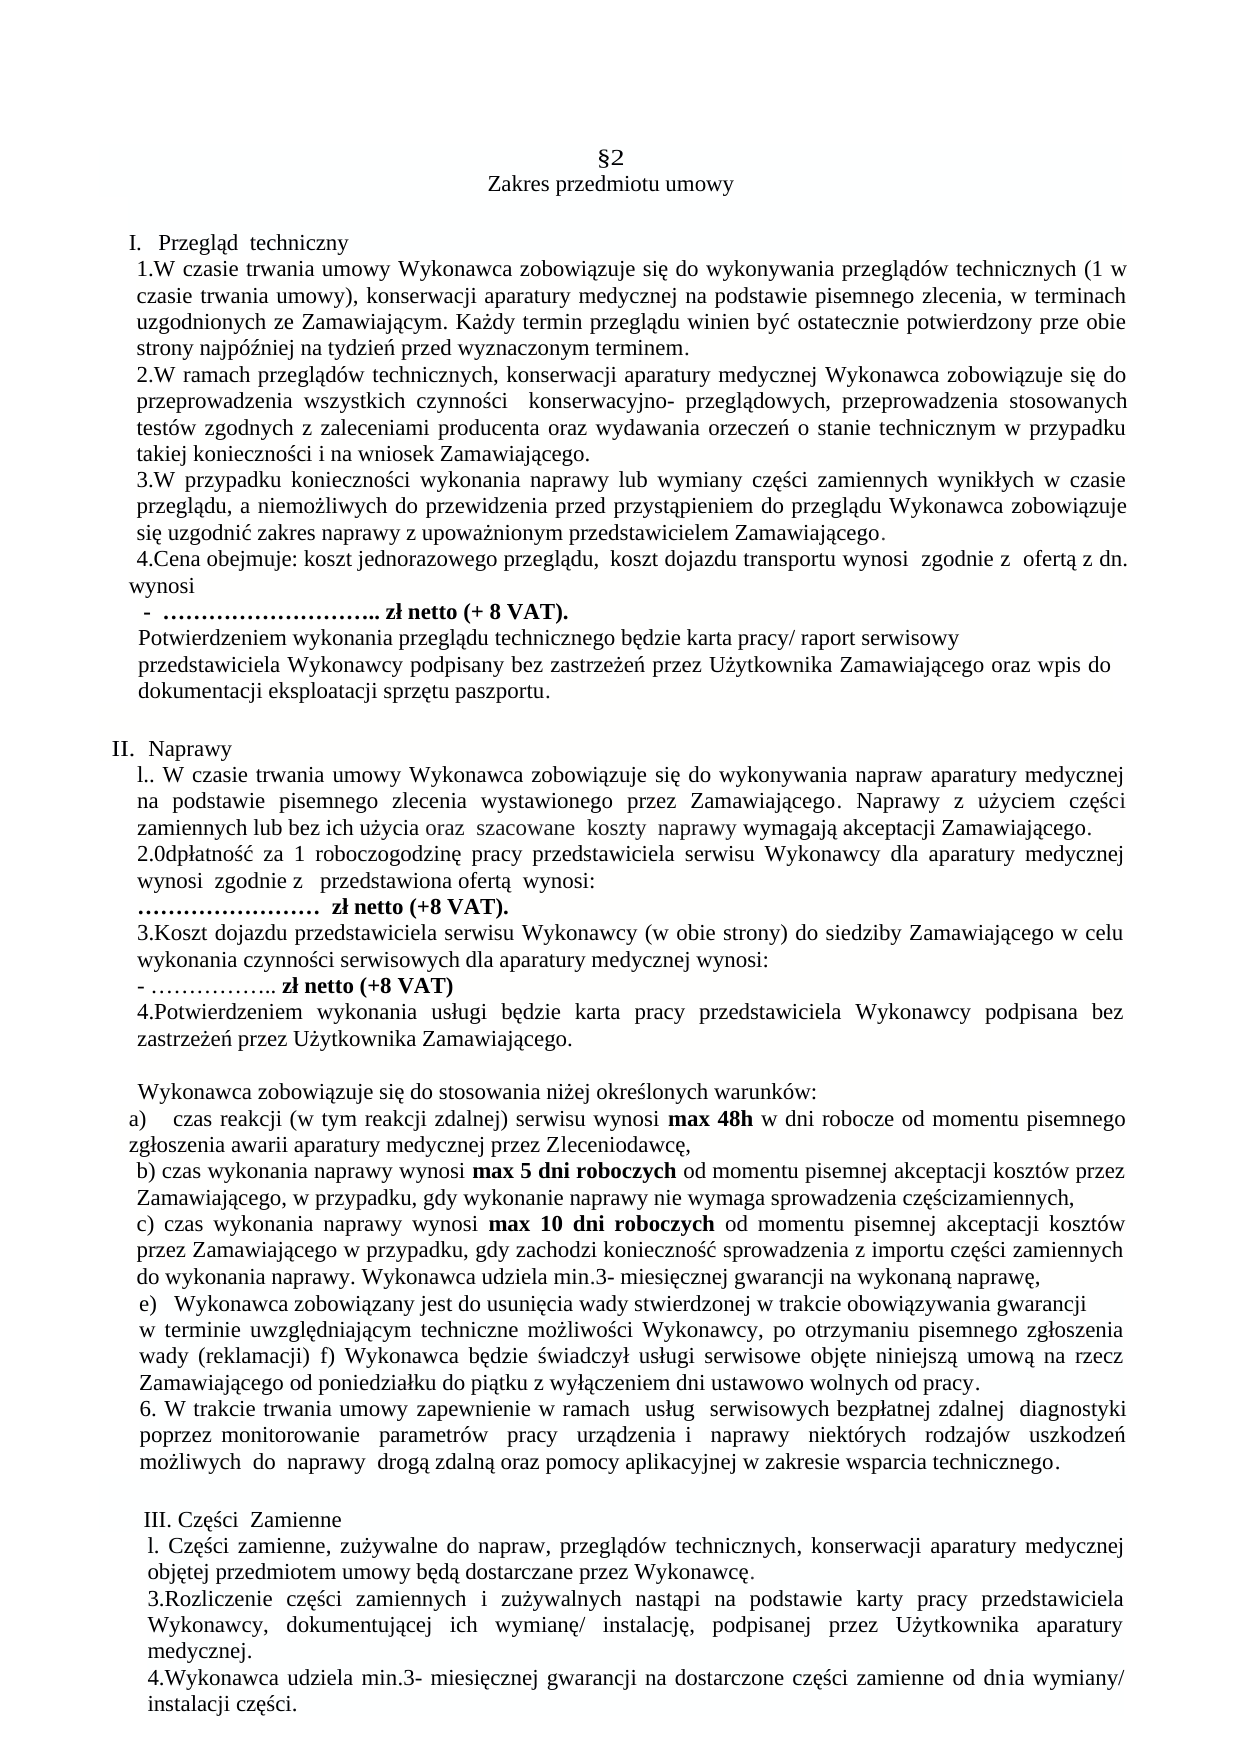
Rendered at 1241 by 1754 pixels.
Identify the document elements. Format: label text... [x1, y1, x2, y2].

text 4.Cena obejmuje: koszt jednorazowego przeglądu, koszt dojazdu transportu wynosi zgodnie z ofertą z dn. wynosi [128, 545, 1128, 598]
text 3.Rozliczenie części zamiennych i zużywalnych nastąpi na podstawie karty pracy przedstawiciela Wykonawcy, dokumentującej ich wymianę/ instalację, podpisanej przez Użytkownika aparatury medycznej. 4.Wykonawca udziela min.3- miesięcznej gwarancji na dostarczone części zamienne od dnia wymiany/ instalacji części. [147, 1585, 1124, 1716]
text 4.Potwierdzeniem wykonania usługi będzie karta pracy przedstawiciela Wykonawcy podpisana bez zastrzeżeń przez Użytkownika Zamawiającego. [137, 998, 1126, 1051]
text 2.W ramach przeglądów technicznych, konserwacji aparatury medycznej Wykonawca zobowiązuje się do przeprowadzenia wszystkich czynności konserwacyjno- przeglądowych, przeprowadzenia stosowanych testów zgodnych z zaleceniami producenta oraz wydawania orzeczeń o stanie technicznym w przypadku takiej konieczności i na wniosek Zamawiającego. [136, 361, 1128, 466]
text 6. W trakcie trwania umowy zapewnienie w ramach usług serwisowych bezpłatnej zdalnej diagnostyki poprzez monitorowanie parametrów pracy urządzenia i naprawy niektórych rodzajów uszkodzeń możliwych do naprawy drogą zdalną oraz pomocy aplikacyjnej w zakresie wsparcia technicznego. [139, 1395, 1128, 1474]
text b) czas wykonania naprawy wynosi max 5 dni roboczych od momentu pisemnej akceptacji kosztów przez Zamawiającego, w przypadku, gdy wykonanie naprawy nie wymaga sprowadzenia częścizamiennych, [136, 1157, 1126, 1210]
text II. Naprawy [99, 735, 1126, 761]
text 3.W przypadku konieczności wykonania naprawy lub wymiany części zamiennych wynikłych w czasie przeglądu, a niemożliwych do przewidzenia przed przystąpieniem do przeglądu Wykonawca zobowiązuje się uzgodnić zakres naprawy z upoważnionym przedstawicielem Zamawiającego. [136, 466, 1128, 545]
list Przegląd techniczny [128, 229, 1122, 255]
text III. Części Zamienne [99, 1506, 1128, 1532]
text 1.W czasie trwania umowy Wykonawca zobowiązuje się do wykonywania przeglądów technicznych (1 w czasie trwania umowy), konserwacji aparatury medycznej na podstawie pisemnego zlecenia, w terminach uzgodnionych ze Zamawiającym. Każdy termin przeglądu winien być ostatecznie potwierdzony prze obie strony najpóźniej na tydzień przed wyznaczonym terminem. [136, 255, 1128, 361]
list Wykonawca zobowiązany jest do usunięcia wady stwierdzonej w trakcie obowiązywania gwarancji w terminie uwzględniającym techniczne możliwości Wykonawcy, po otrzymaniu pisemnego zgłoszenia wady (reklamacji) f) Wykonawca będzie świadczył usługi serwisowe objęte niniejszą umową na rzecz Zamawiającego od poniedziałku do piątku z wyłączeniem dni ustawowo wolnych od pracy. [139, 1290, 1124, 1395]
text l. Części zamienne, zużywalne do napraw, przeglądów technicznych, konserwacji aparatury medycznej objętej przedmiotem umowy będą dostarczane przez Wykonawcę. [147, 1532, 1124, 1585]
text Zakres przedmiotu umowy [99, 170, 1122, 197]
text Wykonawca zobowiązuje się do stosowania niżej określonych warunków: [137, 1052, 991, 1105]
text c) czas wykonania naprawy wynosi max 10 dni roboczych od momentu pisemnej akceptacji kosztów przez Zamawiającego w przypadku, gdy zachodzi konieczność sprowadzenia z importu części zamiennych do wykonania naprawy. Wykonawca udziela min.3- miesięcznej gwarancji na wykonaną naprawę, [136, 1210, 1126, 1289]
text - …………….. zł netto (+8 VAT) [137, 972, 1126, 998]
text l.. W czasie trwania umowy Wykonawca zobowiązuje się do wykonywania napraw aparatury medycznej na podstawie pisemnego zlecenia wystawionego przez Zamawiającego. Naprawy z użyciem części zamiennych lub bez ich użycia oraz szacowane koszty naprawy wymagają akceptacji Zamawiającego. 2.0dpłatność za 1 roboczogodzinę pracy przedstawiciela serwisu Wykonawcy dla aparatury medycznej wynosi zgodnie z przedstawiona ofertą wynosi: …………………… zł netto (+8 VAT). [137, 761, 1126, 919]
text §2 [99, 144, 1122, 170]
text a) czas reakcji (w tym reakcji zdalnej) serwisu wynosi max 48h w dni robocze od momentu pisemnego zgłoszenia awarii aparatury medycznej przez Zleceniodawcę, [114, 1105, 1126, 1157]
text Potwierdzeniem wykonania przeglądu technicznego będzie karta pracy/ raport serwisowy przedstawiciela Wykonawcy podpisany bez zastrzeżeń przez Użytkownika Zamawiającego oraz wpis do dokumentacji eksploatacji sprzętu paszportu. [138, 624, 1113, 703]
text 3.Koszt dojazdu przedstawiciela serwisu Wykonawcy (w obie strony) do siedziby Zamawiającego w celu wykonania czynności serwisowych dla aparatury medycznej wynosi: [137, 919, 1126, 972]
text - ……………………….. zł netto (+ 8 VAT). [137, 598, 1128, 624]
